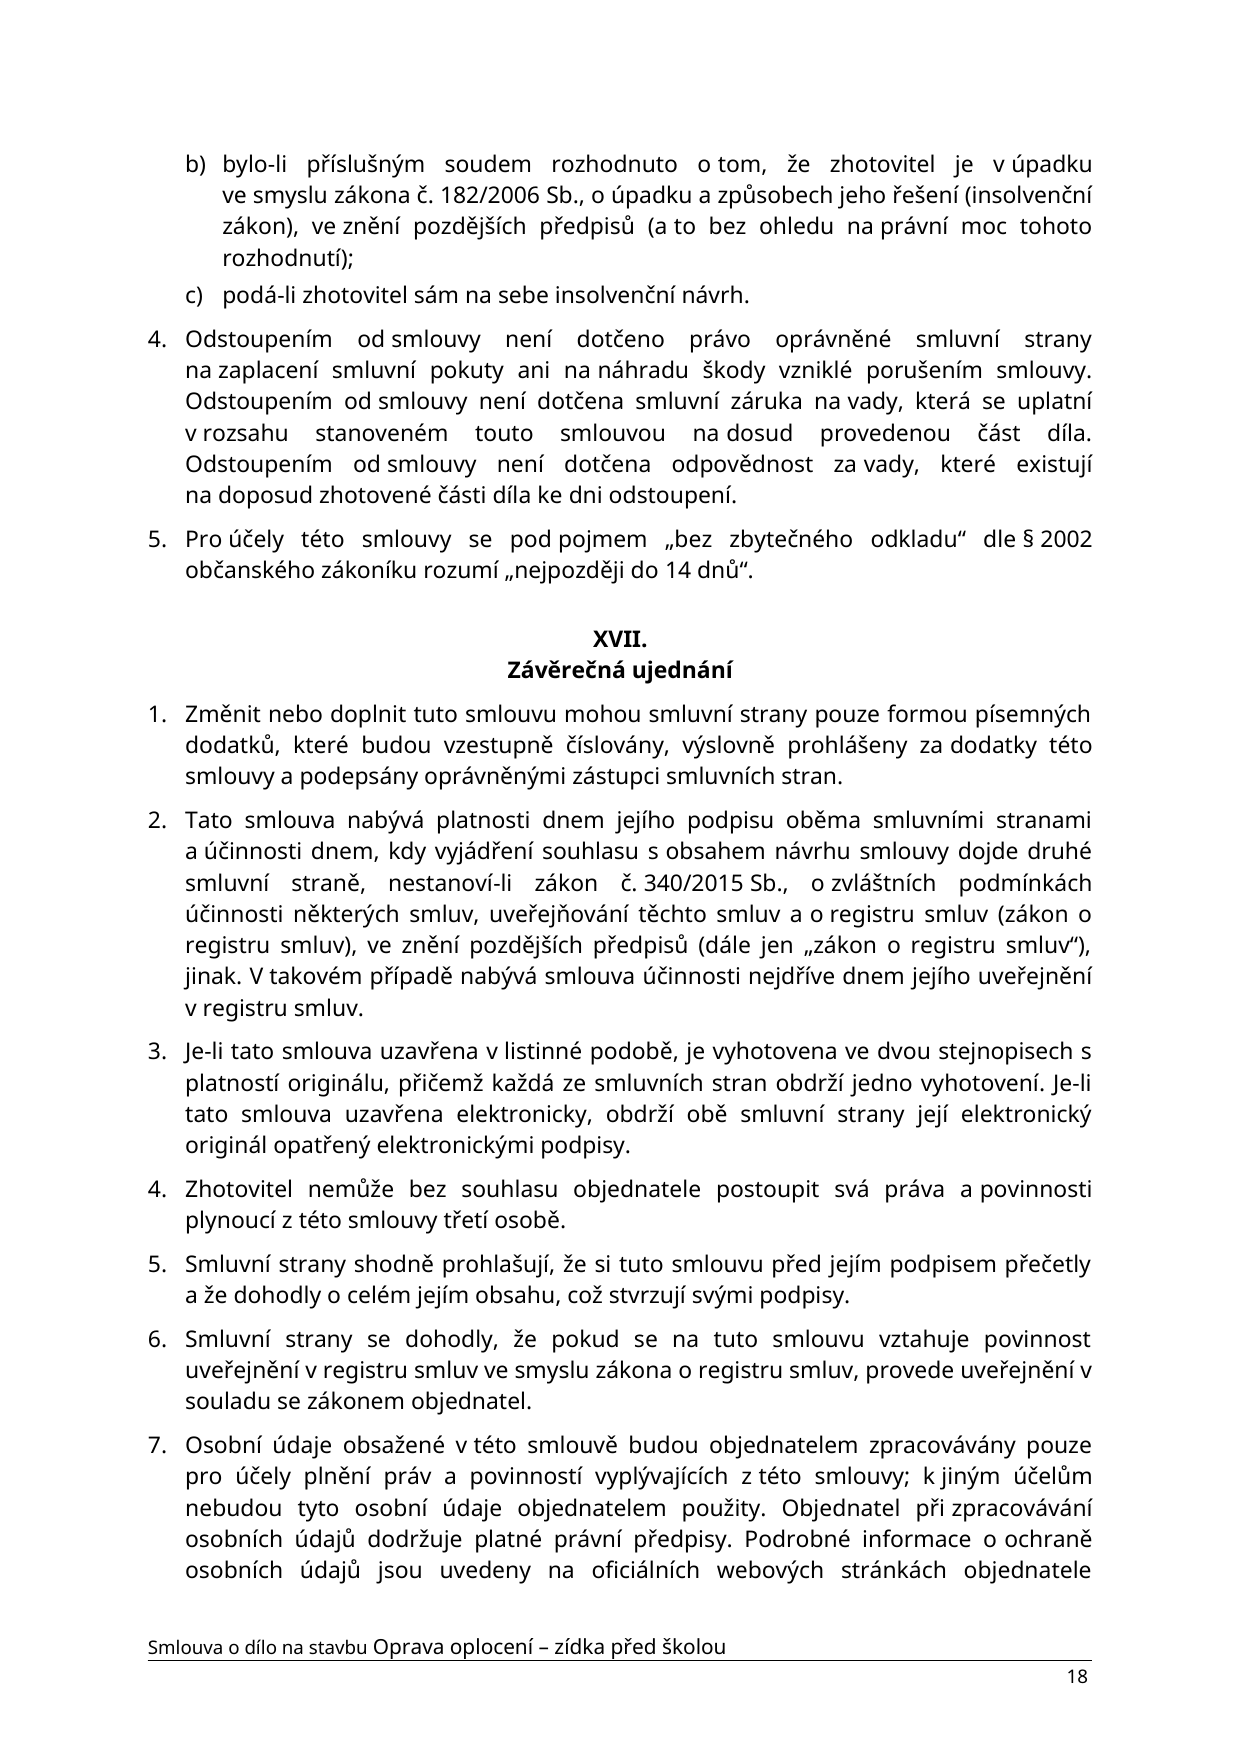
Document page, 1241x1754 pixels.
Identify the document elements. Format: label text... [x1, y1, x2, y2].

list Tato smlouva nabývá platnosti dnem jejího podpisu oběma smluvními stranami a účinnosti dnem, kdy vyjádření souhlasu s obsahem návrhu smlouvy dojde druhé smluvní straně, nestanoví-li zákon č. 340/2015 Sb., o zvláštních podmínkách účinnosti některých smluv, uveřejňování těchto smluv a o registru smluv (zákon o registru smluv), ve znění pozdějších předpisů (dále jen „zákon o registru smluv“), jinak. V takovém případě nabývá smlouva účinnosti nejdříve dnem jejího uveřejnění v registru smluv. [148, 804, 1092, 1023]
list Pro účely této smlouvy se pod pojmem „bez zbytečného odkladu“ dle § 2002 občanského zákoníku rozumí „nejpozději do 14 dnů“. [148, 523, 1092, 585]
list Zhotovitel nemůže bez souhlasu objednatele postoupit svá práva a povinnosti plynoucí z této smlouvy třetí osobě. [148, 1173, 1092, 1235]
text XVII. Závěrečná ujednání [148, 623, 1092, 685]
list Je-li tato smlouva uzavřena v listinné podobě, je vyhotovena ve dvou stejnopisech s platností originálu, přičemž každá ze smluvních stran obdrží jedno vyhotovení. Je-li tato smlouva uzavřena elektronicky, obdrží obě smluvní strany její elektronický originál opatřený elektronickými podpisy. [148, 1035, 1092, 1160]
list podá-li zhotovitel sám na sebe insolvenční návrh. [185, 279, 1092, 310]
list Smluvní strany shodně prohlašují, že si tuto smlouvu před jejím podpisem přečetly a že dohodly o celém jejím obsahu, což stvrzují svými podpisy. [148, 1248, 1092, 1310]
list Odstoupením od smlouvy není dotčeno právo oprávněné smluvní strany na zaplacení smluvní pokuty ani na náhradu škody vzniklé porušením smlouvy. Odstoupením od smlouvy není dotčena smluvní záruka na vady, která se uplatní v rozsahu stanoveném touto smlouvou na dosud provedenou část díla. Odstoupením od smlouvy není dotčena odpovědnost za vady, které existují na doposud zhotovené části díla ke dni odstoupení. [148, 323, 1092, 510]
list bylo-li příslušným soudem rozhodnuto o tom, že zhotovitel je v úpadku ve smyslu zákona č. 182/2006 Sb., o úpadku a způsobech jeho řešení (insolvenční zákon), ve znění pozdějších předpisů (a to bez ohledu na právní moc tohoto rozhodnutí); [185, 148, 1092, 273]
list Smluvní strany se dohodly, že pokud se na tuto smlouvu vztahuje povinnost uveřejnění v registru smluv ve smyslu zákona o registru smluv, provede uveřejnění v souladu se zákonem objednatel. [148, 1323, 1092, 1416]
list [148, 1429, 1092, 1585]
list Změnit nebo doplnit tuto smlouvu mohou smluvní strany pouze formou písemných dodatků, které budou vzestupně číslovány, výslovně prohlášeny za dodatky této smlouvy a podepsány oprávněnými zástupci smluvních stran. [148, 698, 1092, 791]
